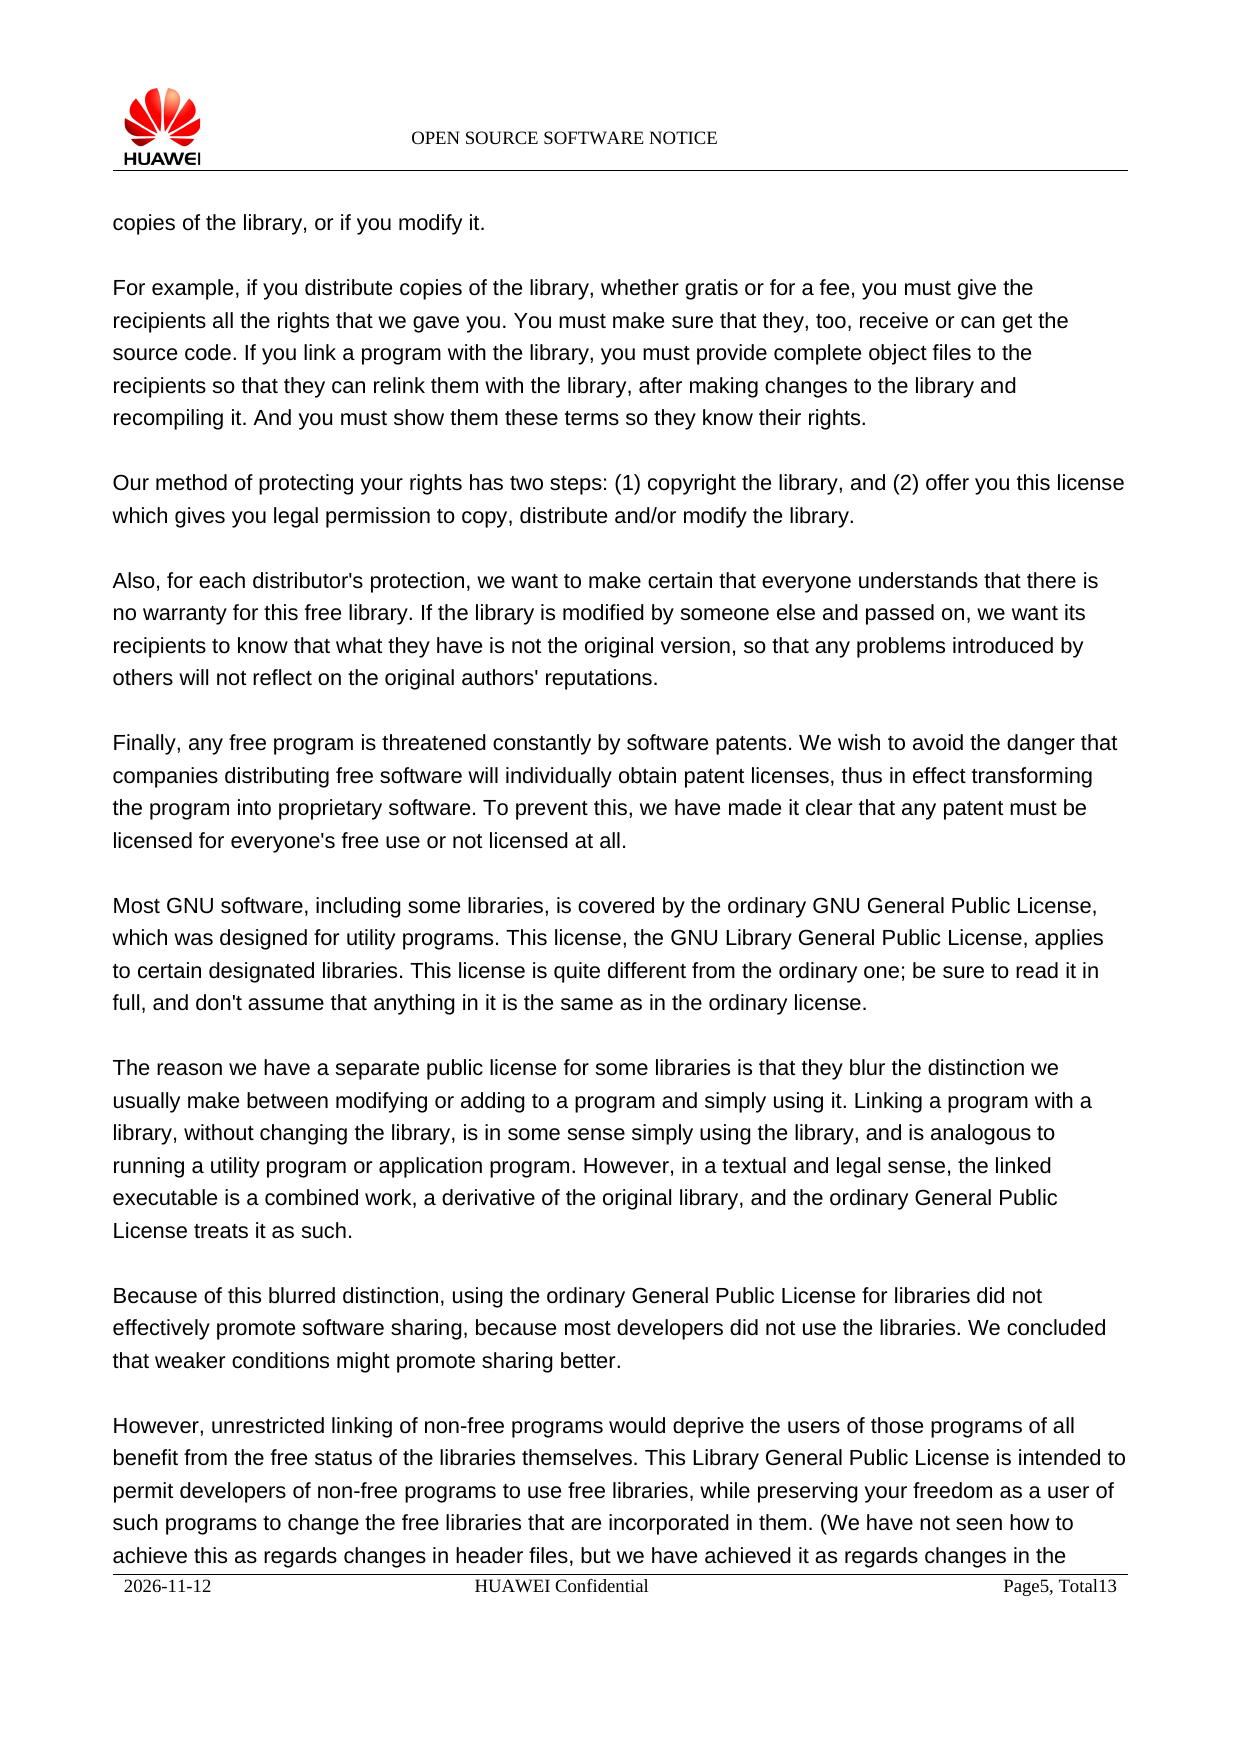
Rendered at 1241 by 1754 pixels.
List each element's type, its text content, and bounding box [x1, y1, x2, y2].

text Also, for each distributor's protection, we want to make certain that everyone understands that there is no warranty for this free library. If the library is modified by someone else and passed on, we want its recipients to know that what they have is not the original version, so that any problems introduced by others will not reflect on the original authors' reputations. [112, 564, 1128, 694]
text For example, if you distribute copies of the library, whether gratis or for a fee, you must give the recipients all the rights that we gave you. You must make sure that they, too, receive or can get the source code. If you link a program with the library, you must provide complete object files to the recipients so that they can relink them with the library, after making changes to the library and recompiling it. And you must show them these terms so they know their rights. [112, 271, 1128, 434]
text Finally, any free program is threatened constantly by software patents. We wish to avoid the danger that companies distributing free software will individually obtain patent licenses, thus in effect transforming the program into proprietary software. To prevent this, we have made it clear that any patent must be licensed for everyone's free use or not licensed at all. [112, 726, 1128, 856]
text Most GNU software, including some libraries, is covered by the ordinary GNU General Public License, which was designed for utility programs. This license, the GNU Library General Public License, applies to certain designated libraries. This license is quite different from the ordinary one; be sure to read it in full, and don't assume that anything in it is the same as in the ordinary license. [112, 889, 1128, 1019]
picture [124, 88, 201, 165]
text The reason we have a separate public license for some libraries is that they blur the distinction we usually make between modifying or adding to a program and simply using it. Linking a program with a library, without changing the library, is in some sense simply using the library, and is analogous to running a utility program or application program. However, in a textual and legal sense, the linked executable is a combined work, a derivative of the original library, and the ordinary General Public License treats it as such. [112, 1051, 1128, 1246]
text Because of this blurred distinction, using the ordinary General Public License for libraries did not effectively promote software sharing, because most developers did not use the libraries. We concluded that weaker conditions might promote sharing better. [112, 1279, 1128, 1376]
text Our method of protecting your rights has two steps: (1) copyright the library, and (2) offer you this license which gives you legal permission to copy, distribute and/or modify the library. [112, 466, 1128, 531]
